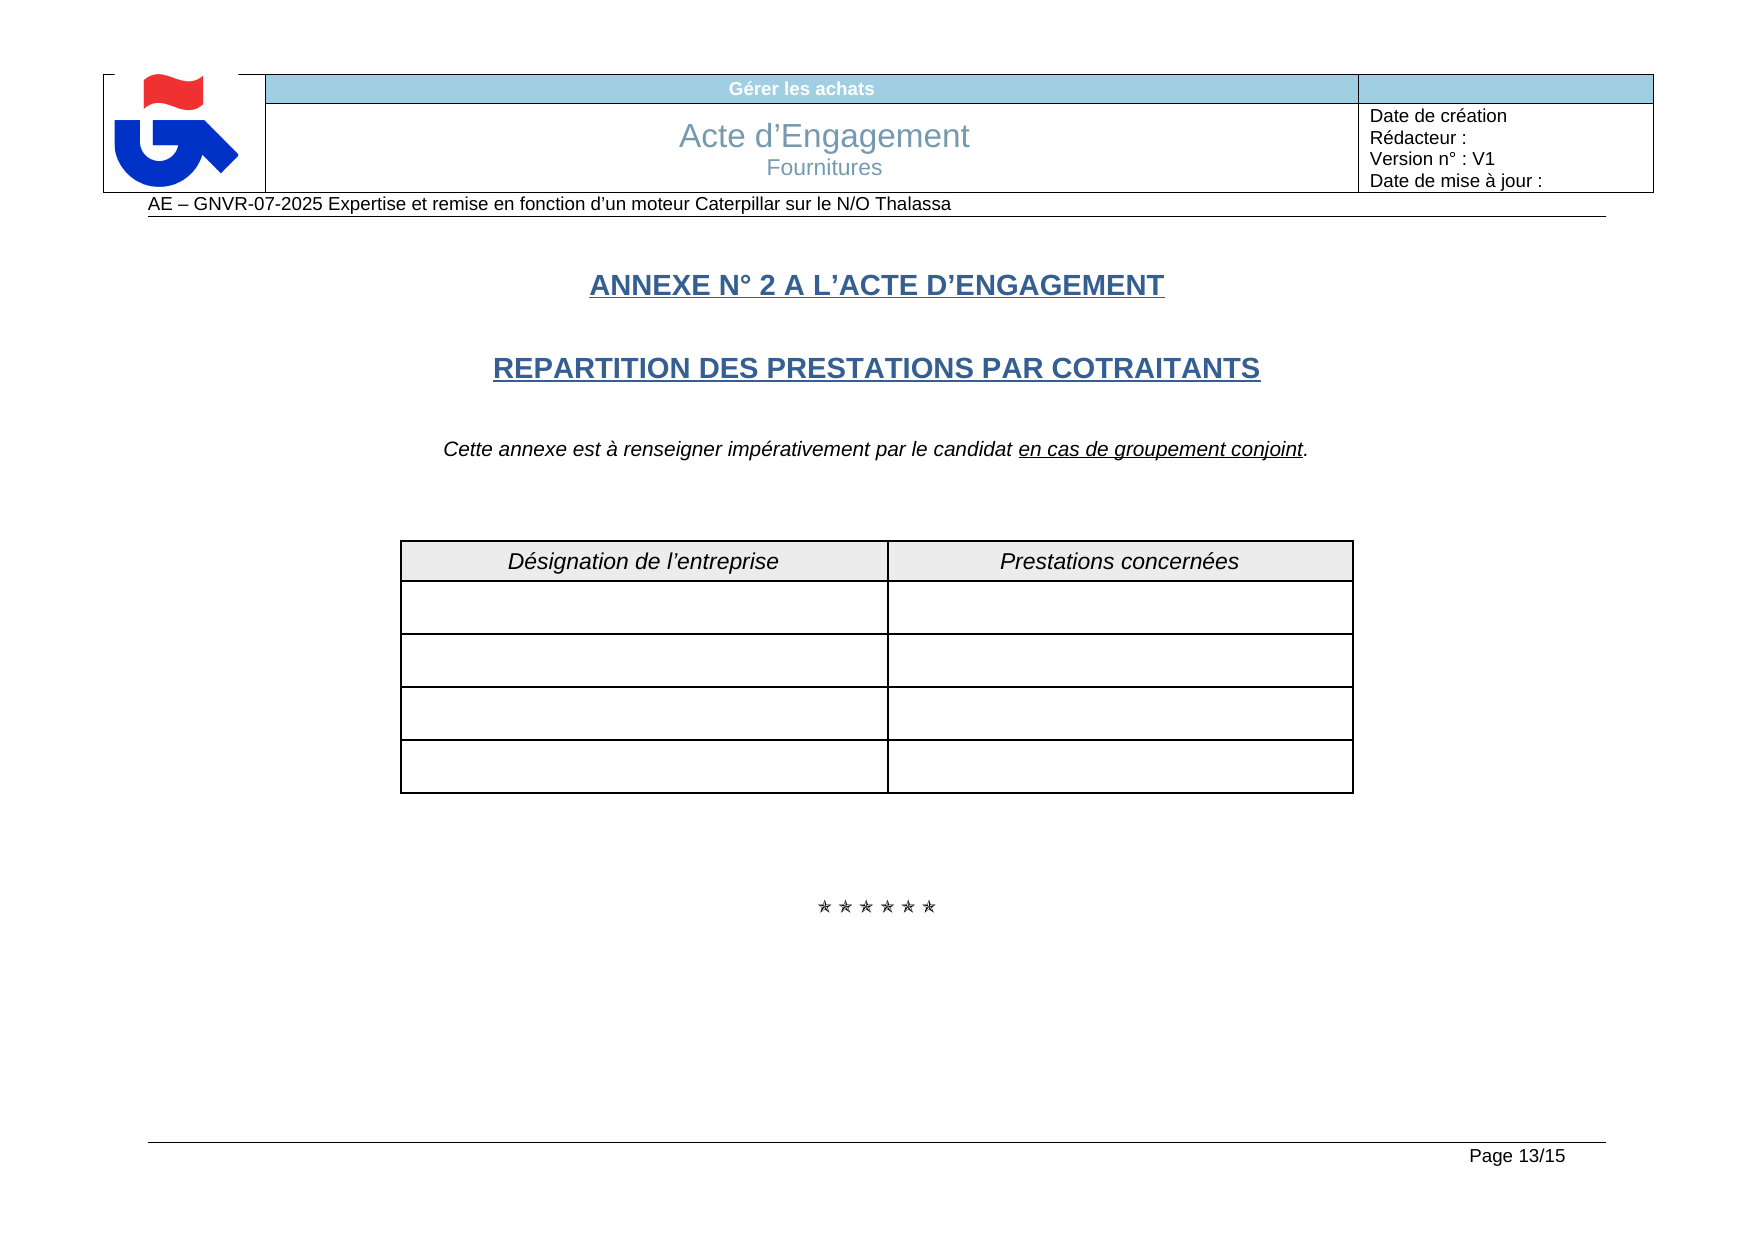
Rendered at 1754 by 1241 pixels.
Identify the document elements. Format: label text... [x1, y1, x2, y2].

text Cette annexe est à renseigner impérativement par le candidat en cas de groupement conjoint. [148, 436, 1606, 461]
picture [114, 74, 239, 187]
table_cell [889, 688, 1352, 739]
subtitle ANNEXE N° 2 A L’ACTE D’ENGAGEMENT [148, 267, 1606, 301]
table_cell [889, 582, 1352, 633]
table_cell [402, 635, 887, 686]
table_header Désignation de l’entreprise [402, 542, 887, 580]
table_cell [889, 741, 1352, 792]
table_cell [402, 741, 887, 792]
table_cell [402, 582, 887, 633]
table_header Prestations concernées [889, 542, 1352, 580]
table_cell [889, 635, 1352, 686]
table_cell [402, 688, 887, 739]
subtitle REPARTITION DES PRESTATIONS PAR COTRAITANTS [148, 351, 1606, 384]
